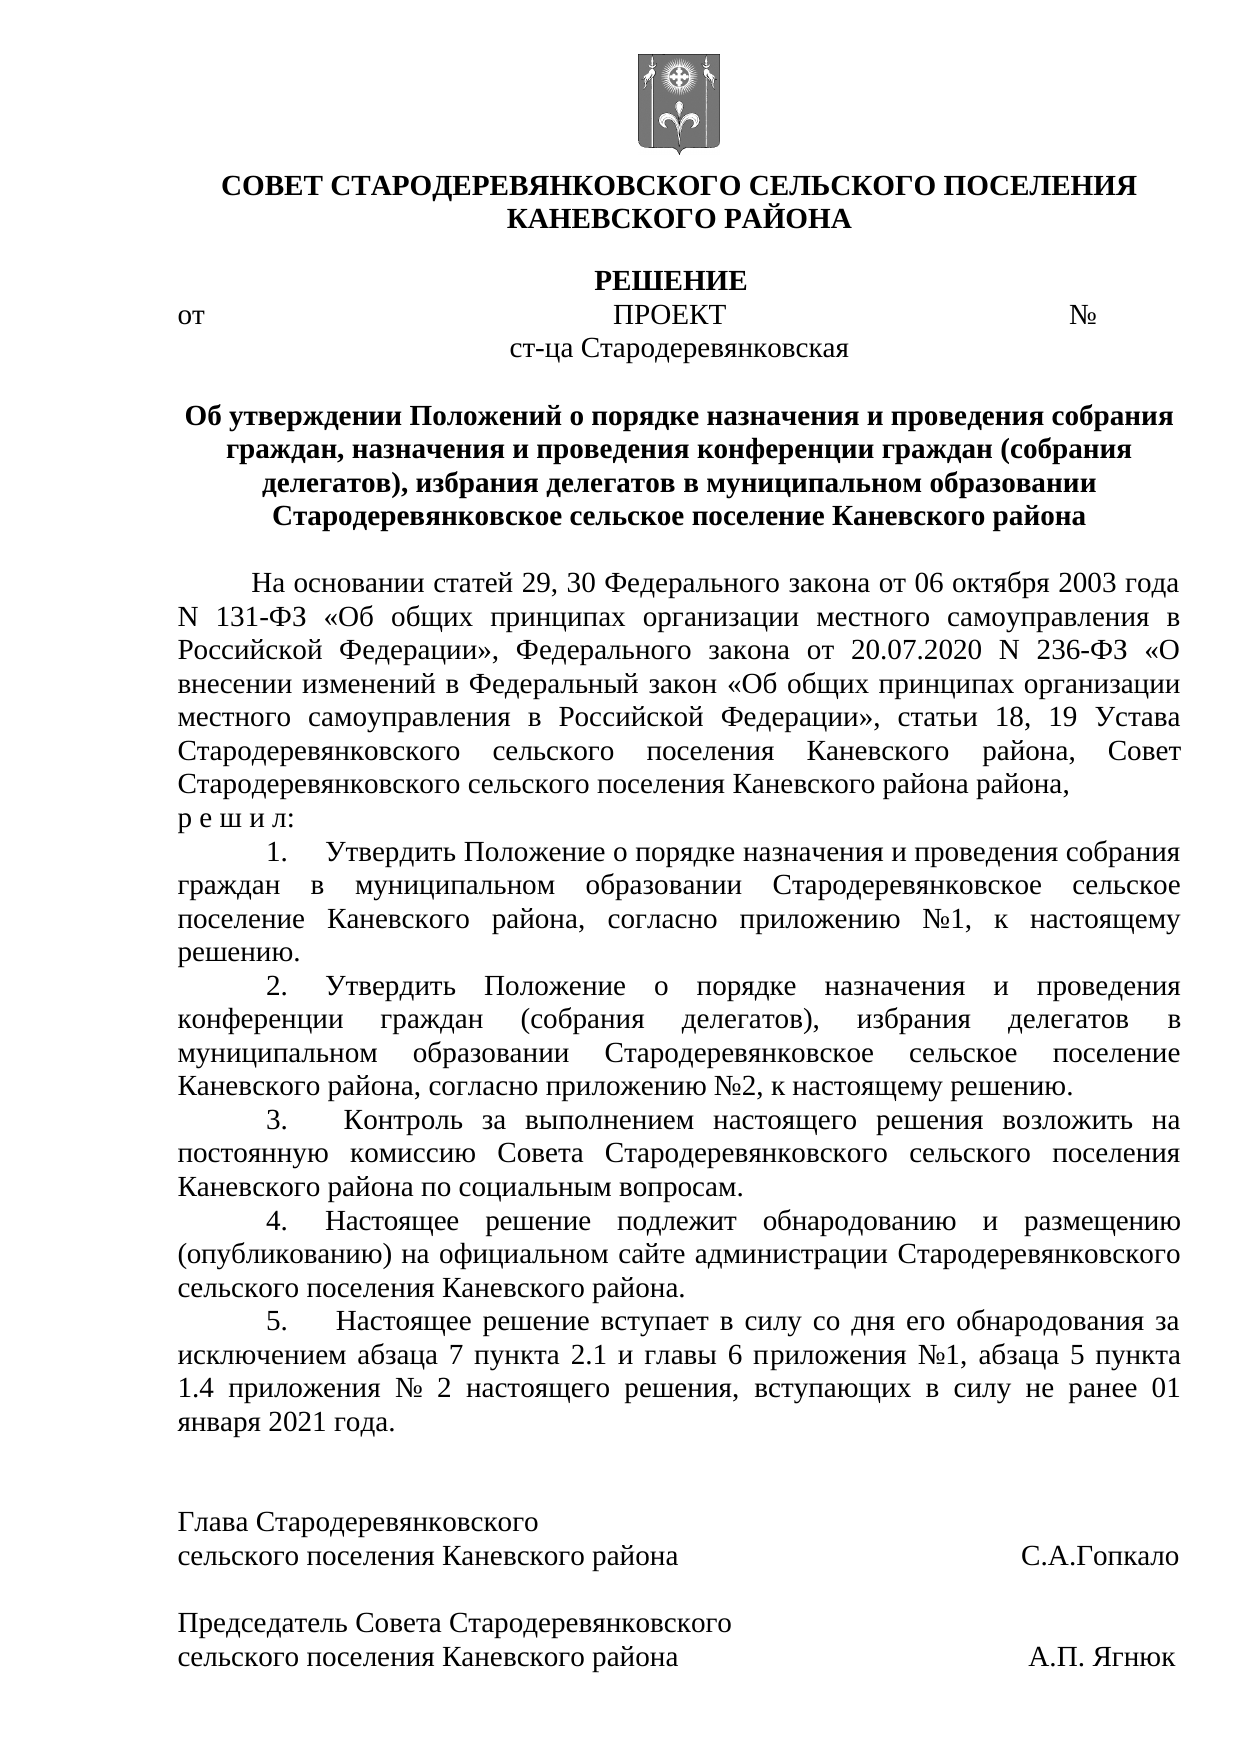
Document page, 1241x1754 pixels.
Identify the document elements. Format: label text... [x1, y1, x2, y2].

text СОВЕТ СТАРОДЕРЕВЯНКОВСКОГО СЕЛЬСКОГО ПОСЕЛЕНИЯ [177, 168, 1181, 201]
subtitle РЕШЕНИЕ [177, 263, 1181, 297]
list Утвердить Положение о порядке назначения и проведения конференции граждан (собрания делегатов), избрания делегатов в муниципальном образовании Стародеревянковское сельское поселение Каневского района, согласно приложению №2, к настоящему решению. [177, 968, 1181, 1102]
text Глава Стародеревянковского [177, 1504, 1181, 1538]
text КАНЕВСКОГО РАЙОНА [177, 201, 1181, 235]
text сельского поселения Каневского района С.А.Гопкало [177, 1538, 1181, 1572]
list Настоящее решение подлежит обнародованию и размещению (опубликованию) на официальном сайте администрации Стародеревянковского сельского поселения Каневского района. [177, 1203, 1181, 1303]
list Настоящее решение вступает в силу со дня его обнародования за исключением абзаца 7 пункта 2.1 и главы 6 приложения №1, абзаца 5 пункта 1.4 приложения № 2 настоящего решения, вступающих в силу не ранее 01 января 2021 года. [177, 1303, 1181, 1437]
text ст-ца Стародеревянковская [177, 331, 1181, 364]
list Утвердить Положение о порядке назначения и проведения собрания граждан в муниципальном образовании Стародеревянковское сельское поселение Каневского района, согласно приложению №1, к настоящему решению. [177, 834, 1181, 968]
text сельского поселения Каневского района А.П. Ягнюк [177, 1639, 1181, 1672]
list Контроль за выполнением настоящего решения возложить на постоянную комиссию Совета Стародеревянковского сельского поселения Каневского района по социальным вопросам. [177, 1102, 1181, 1203]
text На основании статей 29, 30 Федерального закона от 06 октября 2003 года N 131-ФЗ «Об общих принципах организации местного самоуправления в Российской Федерации», Федерального закона от 20.07.2020 N 236-ФЗ «О внесении изменений в Федеральный закон «Об общих принципах организации местного самоуправления в Российской Федерации», статьи 18, 19 Устава Стародеревянковского сельского поселения Каневского района, Совет Стародеревянковского сельского поселения Каневского района района, [177, 565, 1181, 800]
text Об утверждении Положений о порядке назначения и проведения собрания граждан, назначения и проведения конференции граждан (собрания делегатов), избрания делегатов в муниципальном образовании Стародеревянковское сельское поселение Каневского района [177, 398, 1181, 532]
text Председатель Совета Стародеревянковского [177, 1605, 1181, 1639]
text р е ш и л: [177, 800, 1181, 834]
picture [638, 54, 720, 155]
text от ПРОЕКТ № [177, 297, 1181, 331]
